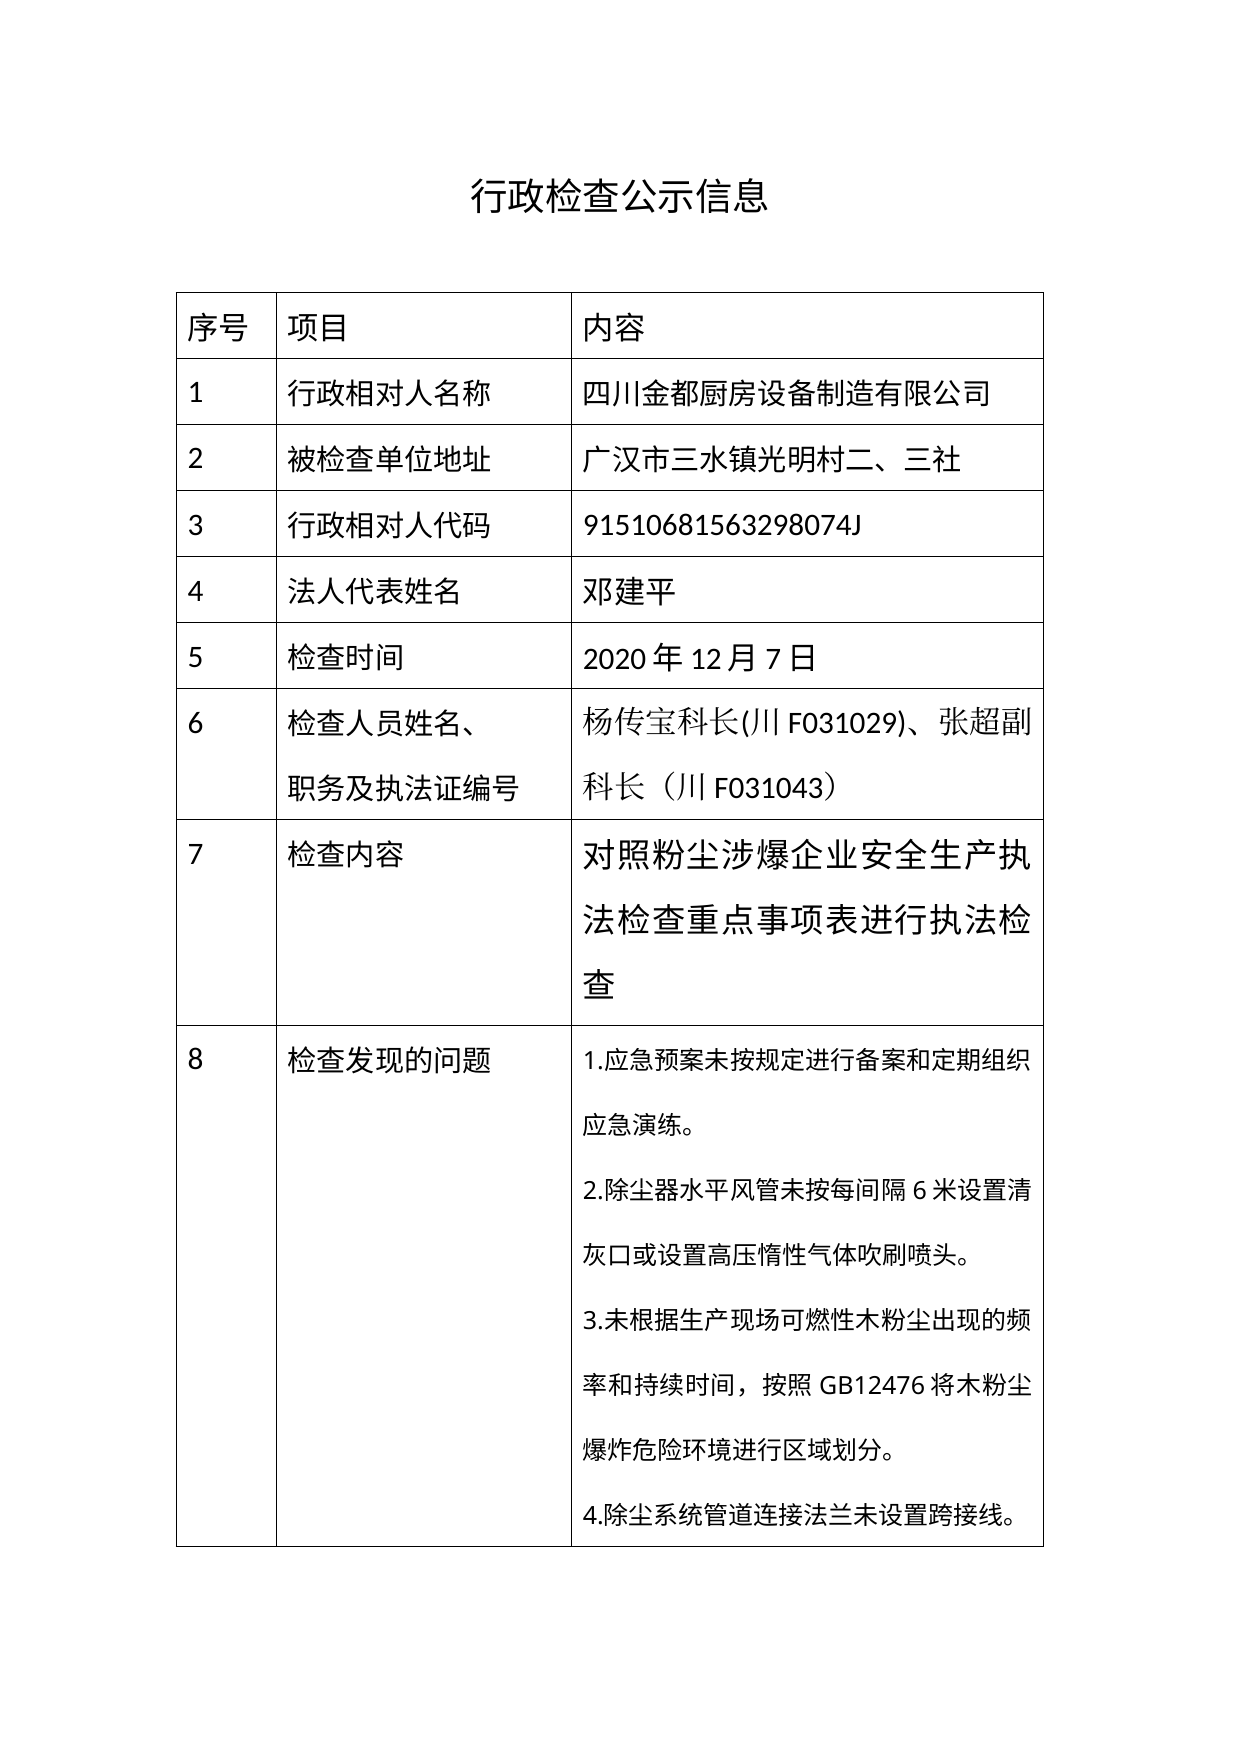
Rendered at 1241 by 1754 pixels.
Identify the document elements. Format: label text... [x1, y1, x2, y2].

table_cell 8 [177, 1026, 276, 1546]
table_cell 检查内容 [277, 820, 571, 1025]
table_cell 5 [177, 623, 276, 688]
table_cell 被检查单位地址 [277, 425, 571, 490]
table_cell 邓建平 [572, 557, 1043, 622]
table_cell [572, 1026, 1043, 1546]
table_cell 检查发现的问题 [277, 1026, 571, 1546]
table_cell 1 [177, 359, 276, 424]
table_header 序号 [177, 293, 276, 358]
table_cell 四川金都厨房设备制造有限公司 [572, 359, 1043, 424]
table_cell 行政相对人名称 [277, 359, 571, 424]
table_cell 杨传宝科长(川F031029)、张超副科长（川F031043） [572, 689, 1043, 819]
table_header 内容 [572, 293, 1043, 358]
table_cell 91510681563298074J [572, 491, 1043, 556]
table_cell 法人代表姓名 [277, 557, 571, 622]
table_cell 检查时间 [277, 623, 571, 688]
table_header 项目 [277, 293, 571, 358]
table_cell 检查人员姓名、 职务及执法证编号 [277, 689, 571, 819]
table_cell 2020年12月7日 [572, 623, 1043, 688]
table_cell 广汉市三水镇光明村二、三社 [572, 425, 1043, 490]
table_cell 对照粉尘涉爆企业安全生产执法检查重点事项表进行执法检查 [572, 820, 1043, 1025]
text 行政检查公示信息 [187, 162, 1053, 227]
table_cell 行政相对人代码 [277, 491, 571, 556]
table_cell 4 [177, 557, 276, 622]
table_cell 2 [177, 425, 276, 490]
table_cell 7 [177, 820, 276, 1025]
table_cell 6 [177, 689, 276, 819]
table_cell 3 [177, 491, 276, 556]
